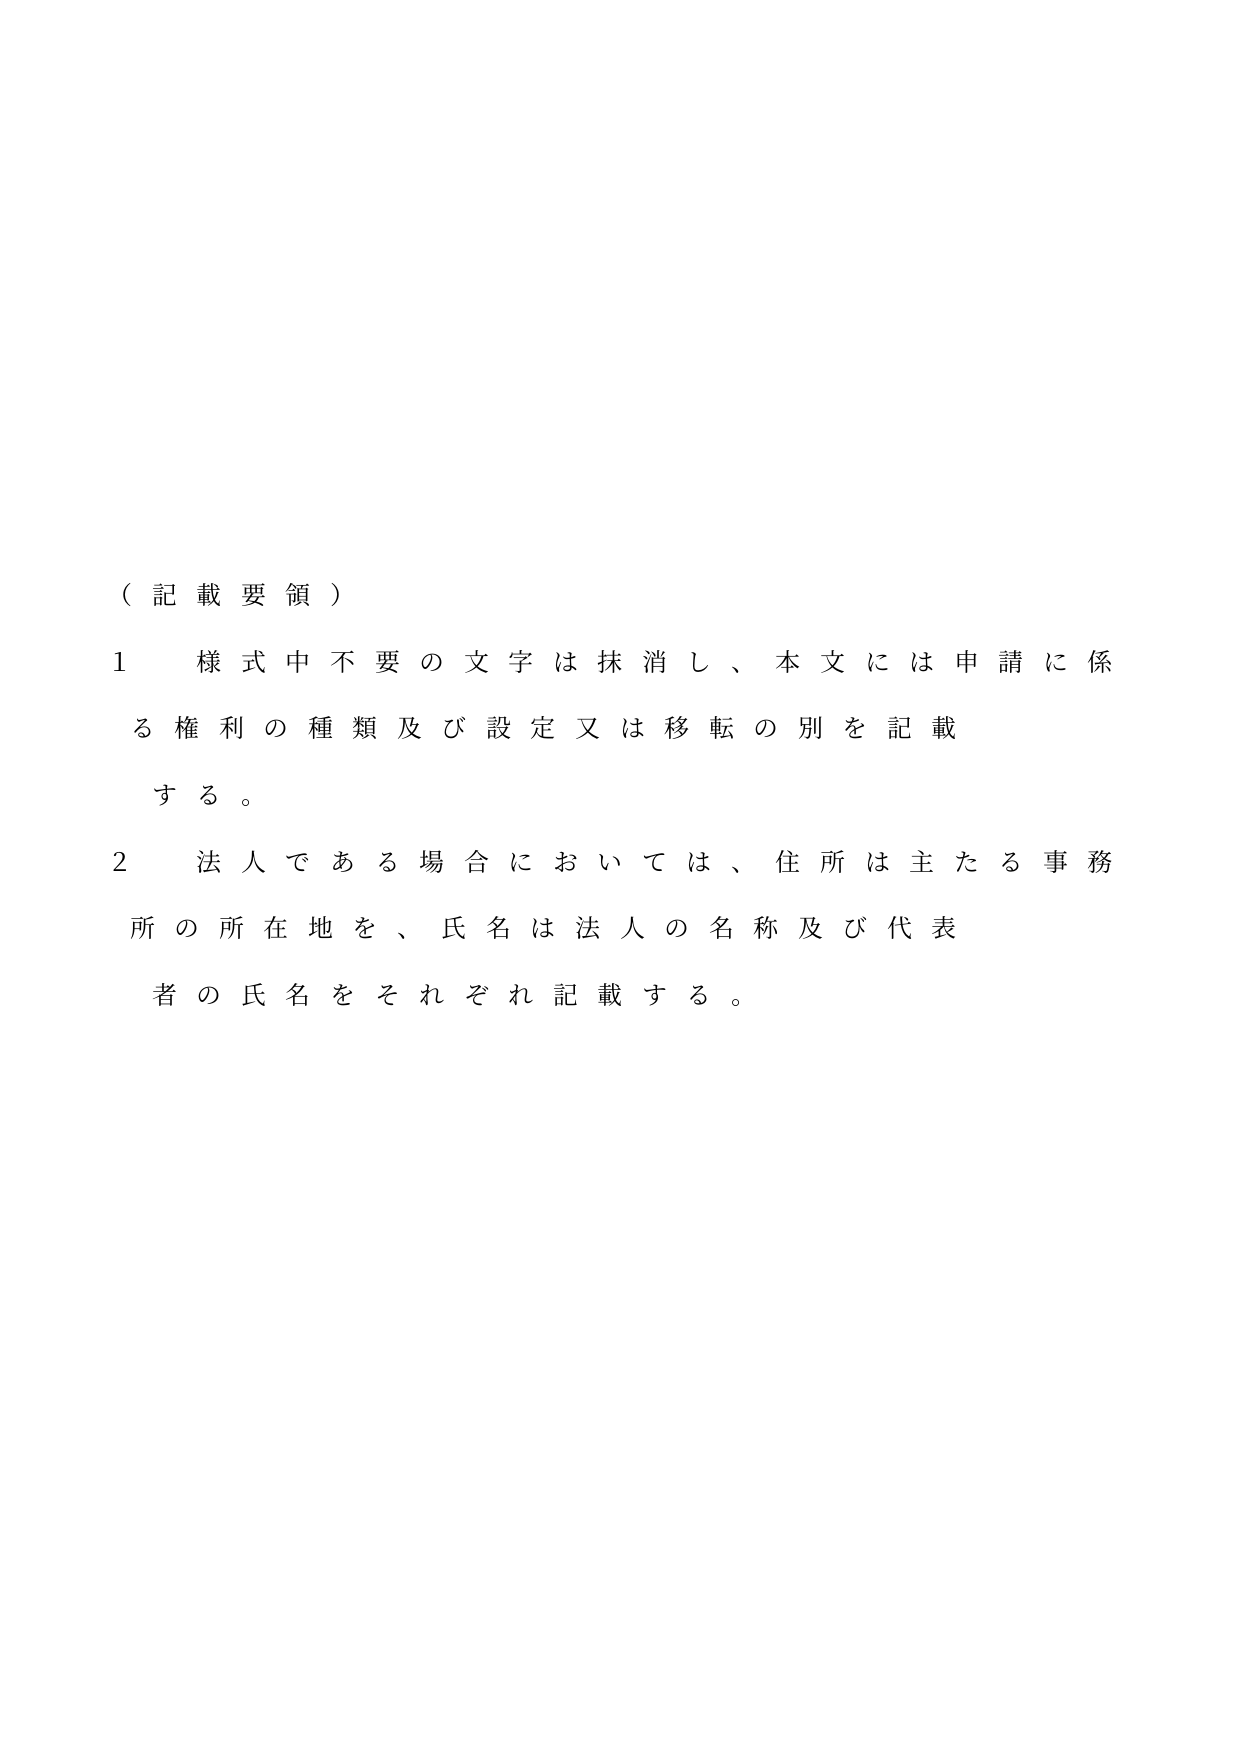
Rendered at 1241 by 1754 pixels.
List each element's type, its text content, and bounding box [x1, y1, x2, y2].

text １ 様式中不要の文字は抹消し、本文には申請に係る権利の種類及び設定又は移転の別を記載 [107, 627, 1133, 760]
text （記載要領） [107, 560, 1133, 627]
text ２ 法人である場合においては、住所は主たる事務所の所在地を、氏名は法人の名称及び代表 [107, 827, 1133, 960]
text する。 [121, 760, 1133, 827]
text 者の氏名をそれぞれ記載する。 [121, 960, 1133, 1027]
